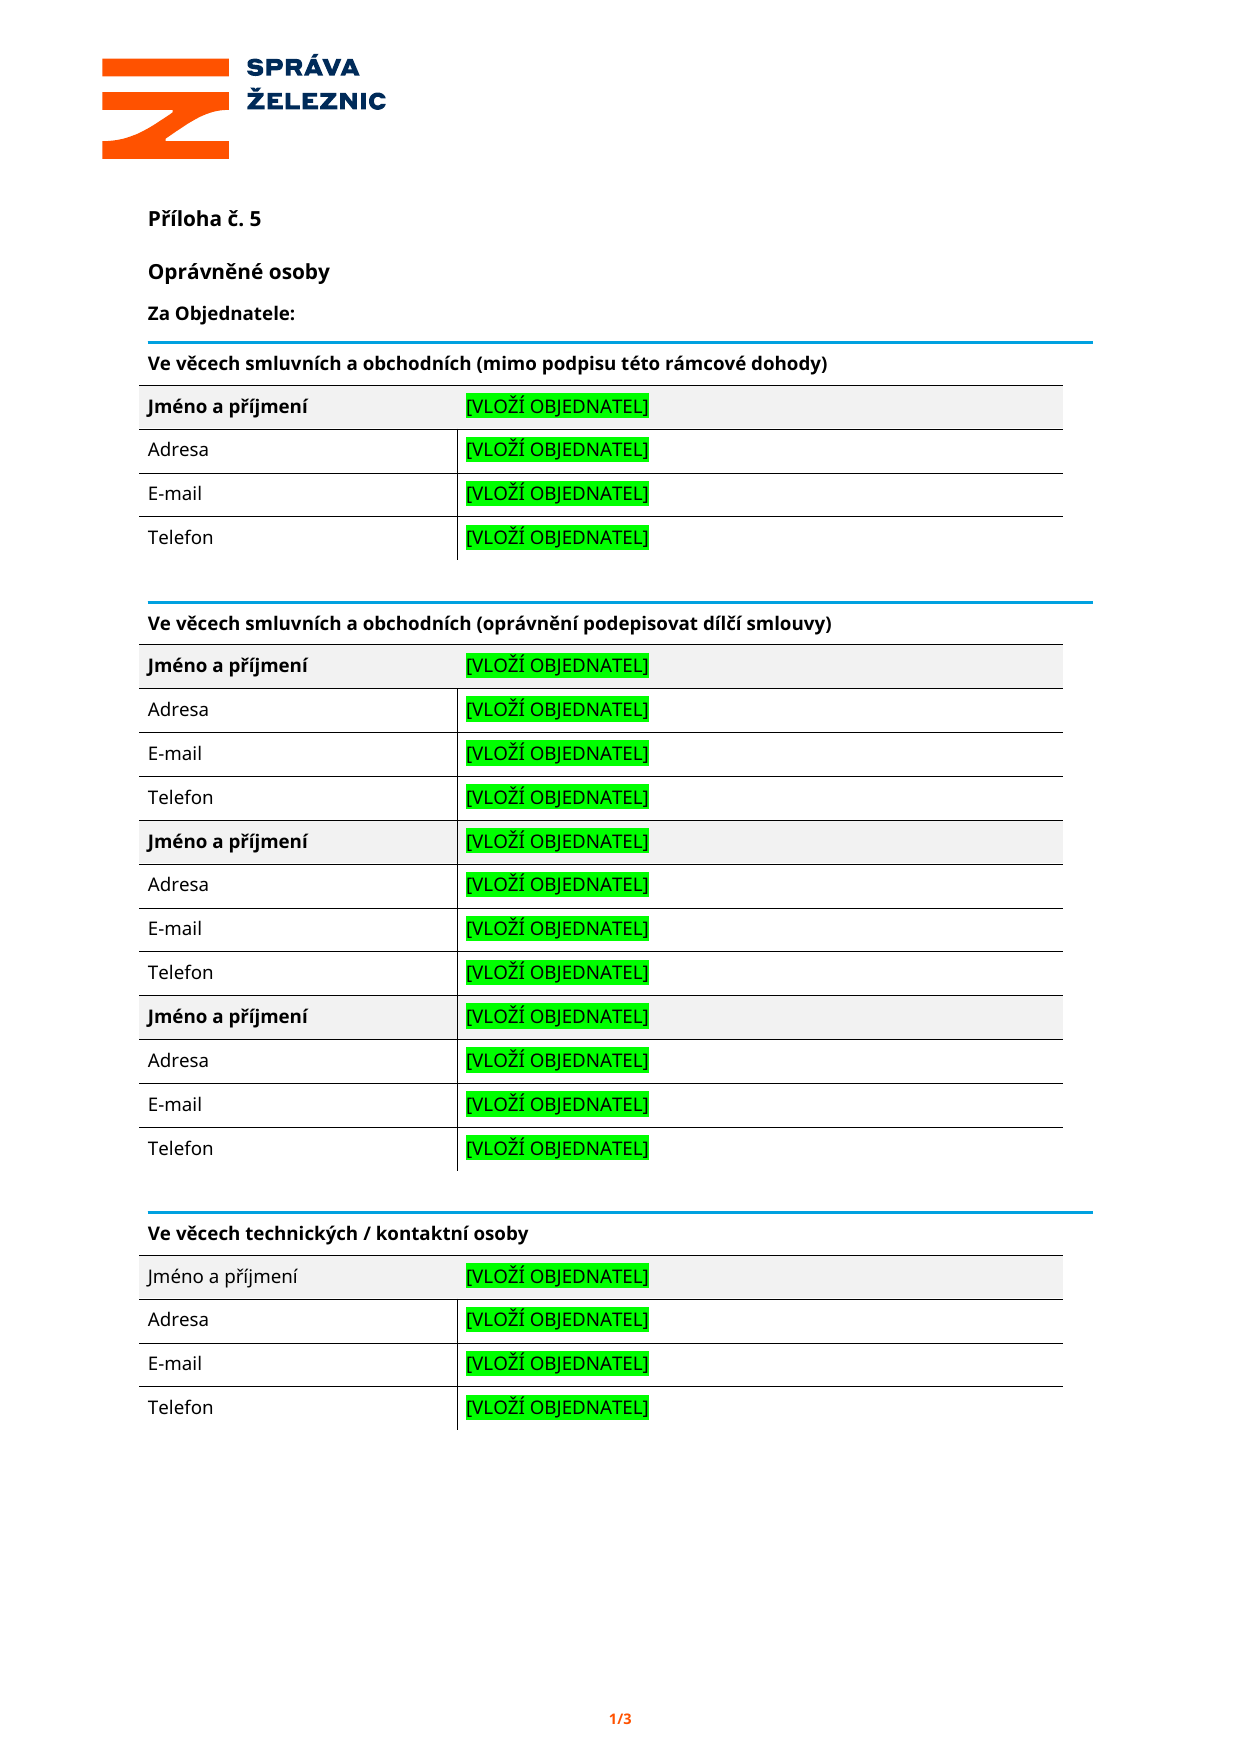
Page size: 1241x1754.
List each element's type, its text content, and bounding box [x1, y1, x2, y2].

table_cell Jméno a příjmení [139, 996, 457, 1039]
table_header [VLOŽÍ OBJEDNATEL] [458, 1256, 1063, 1298]
table_cell Jméno a příjmení [139, 821, 457, 863]
table_cell [VLOŽÍ OBJEDNATEL] [458, 865, 1063, 907]
table_header Jméno a příjmení [139, 1256, 458, 1298]
table_cell Telefon [139, 1387, 457, 1430]
table_cell Telefon [139, 1128, 457, 1171]
table_header Jméno a příjmení [139, 645, 458, 688]
table_cell [VLOŽÍ OBJEDNATEL] [458, 517, 1063, 560]
table_cell [VLOŽÍ OBJEDNATEL] [458, 1040, 1063, 1083]
table_cell [VLOŽÍ OBJEDNATEL] [458, 1344, 1063, 1386]
table_cell [VLOŽÍ OBJEDNATEL] [458, 821, 1063, 863]
table_header [VLOŽÍ OBJEDNATEL] [458, 386, 1063, 428]
table_cell Telefon [139, 952, 457, 995]
table_cell Adresa [139, 1300, 457, 1342]
table_header Jméno a příjmení [139, 386, 458, 428]
table_cell Telefon [139, 517, 457, 560]
table_cell [VLOŽÍ OBJEDNATEL] [458, 689, 1063, 732]
text Za Objednatele: [148, 301, 1093, 326]
text Oprávněné osoby [148, 257, 1093, 285]
table_cell Adresa [139, 1040, 457, 1083]
table_cell E-mail [139, 909, 457, 951]
table_cell Adresa [139, 430, 457, 472]
table_cell E-mail [139, 474, 457, 516]
table_cell [VLOŽÍ OBJEDNATEL] [458, 952, 1063, 995]
table_cell [VLOŽÍ OBJEDNATEL] [458, 1387, 1063, 1430]
text Příloha č. 5 [148, 203, 1093, 232]
table_cell [VLOŽÍ OBJEDNATEL] [458, 1084, 1063, 1127]
text Ve věcech smluvních a obchodních (oprávnění podepisovat dílčí smlouvy) [148, 604, 1093, 636]
table_cell [VLOŽÍ OBJEDNATEL] [458, 474, 1063, 516]
table_cell Adresa [139, 865, 457, 907]
table_cell [VLOŽÍ OBJEDNATEL] [458, 777, 1063, 820]
table_cell E-mail [139, 1084, 457, 1127]
table_cell E-mail [139, 733, 457, 776]
table_cell [VLOŽÍ OBJEDNATEL] [458, 430, 1063, 472]
table_cell [VLOŽÍ OBJEDNATEL] [458, 909, 1063, 951]
table_cell Telefon [139, 777, 457, 820]
table_cell [VLOŽÍ OBJEDNATEL] [458, 996, 1063, 1039]
table_cell E-mail [139, 1344, 457, 1386]
table_header [VLOŽÍ OBJEDNATEL] [458, 645, 1063, 688]
text Ve věcech smluvních a obchodních (mimo podpisu této rámcové dohody) [148, 344, 1093, 376]
table_cell [VLOŽÍ OBJEDNATEL] [458, 733, 1063, 776]
table_cell [VLOŽÍ OBJEDNATEL] [458, 1128, 1063, 1171]
table_cell [VLOŽÍ OBJEDNATEL] [458, 1300, 1063, 1342]
text Ve věcech technických / kontaktní osoby [148, 1214, 1093, 1246]
table_cell Adresa [139, 689, 457, 732]
